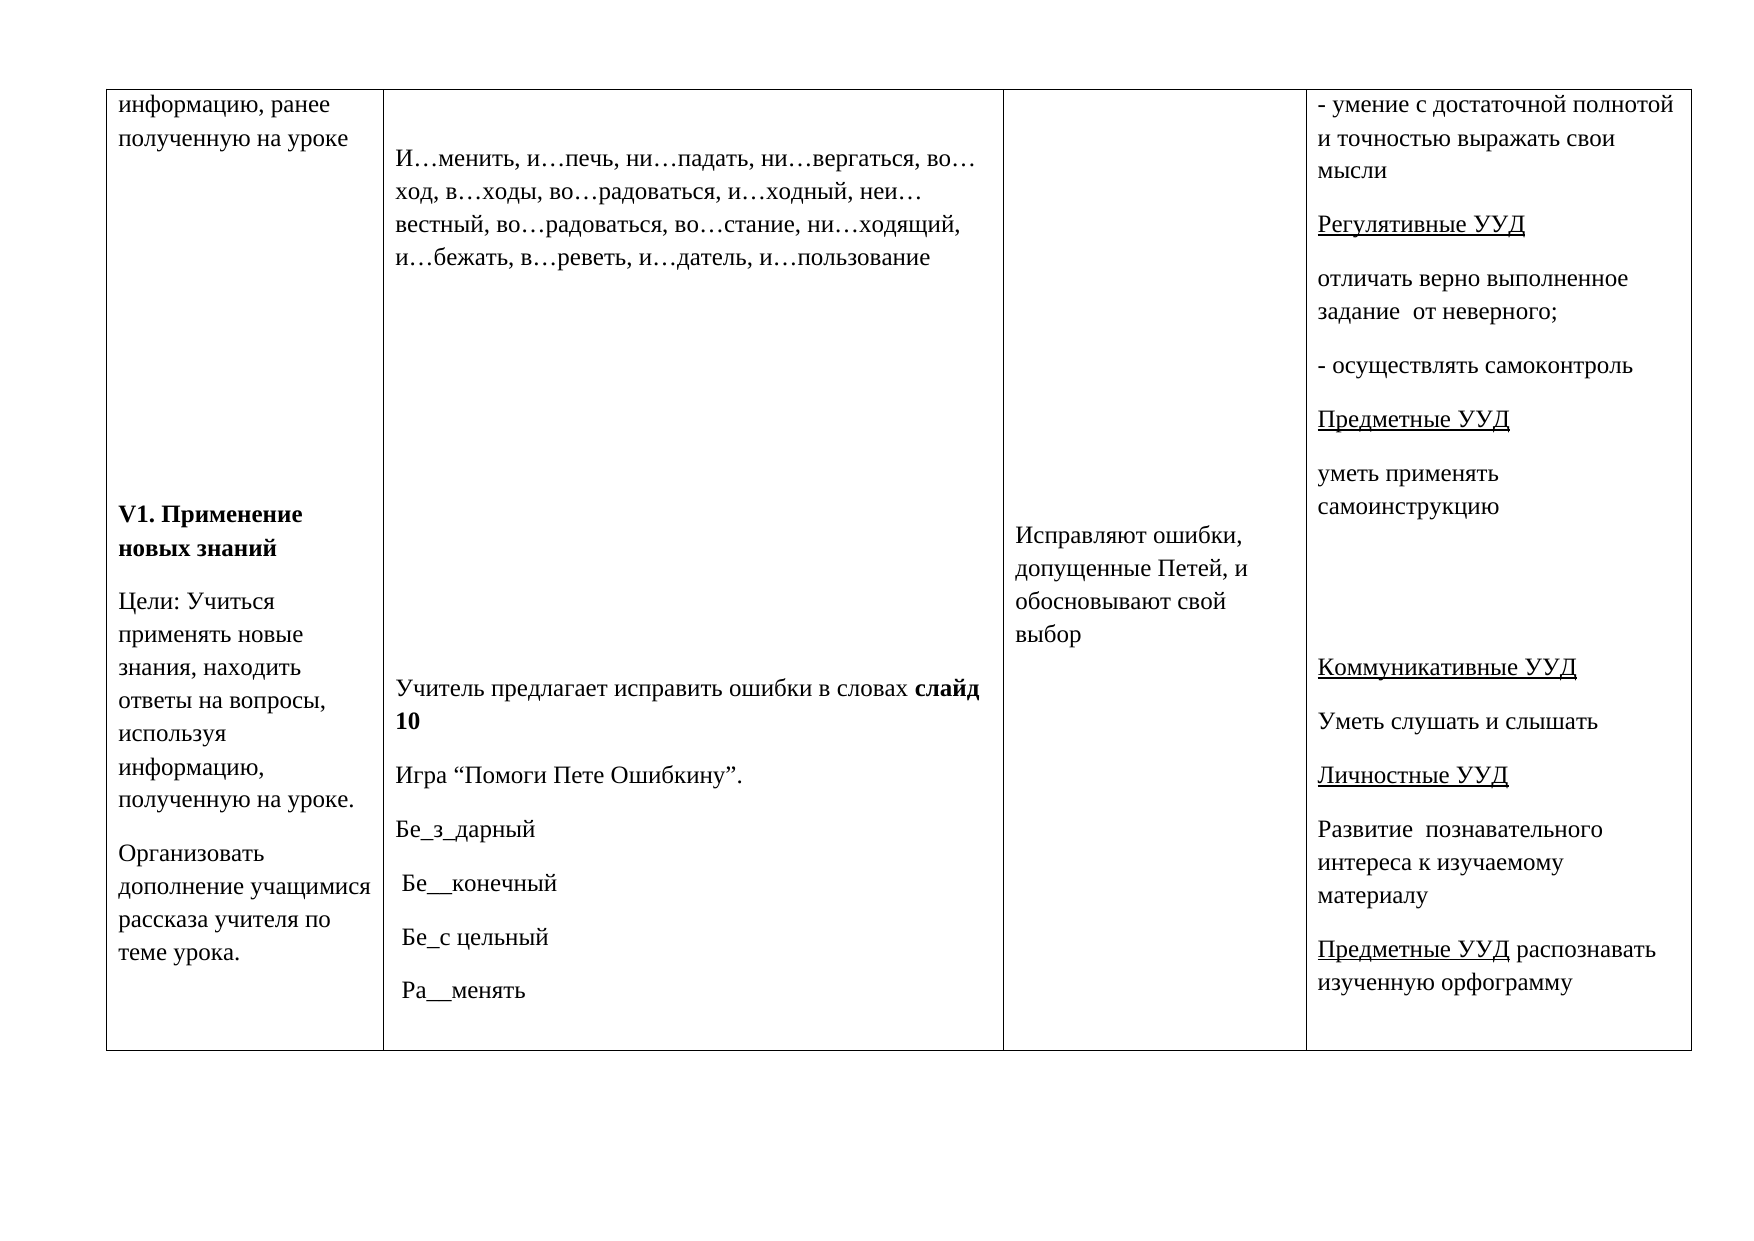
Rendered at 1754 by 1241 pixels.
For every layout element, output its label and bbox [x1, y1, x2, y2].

table_cell [384, 90, 1003, 1050]
table_cell [1004, 90, 1306, 1050]
table_cell [107, 90, 383, 1050]
table_cell [1307, 90, 1691, 1050]
